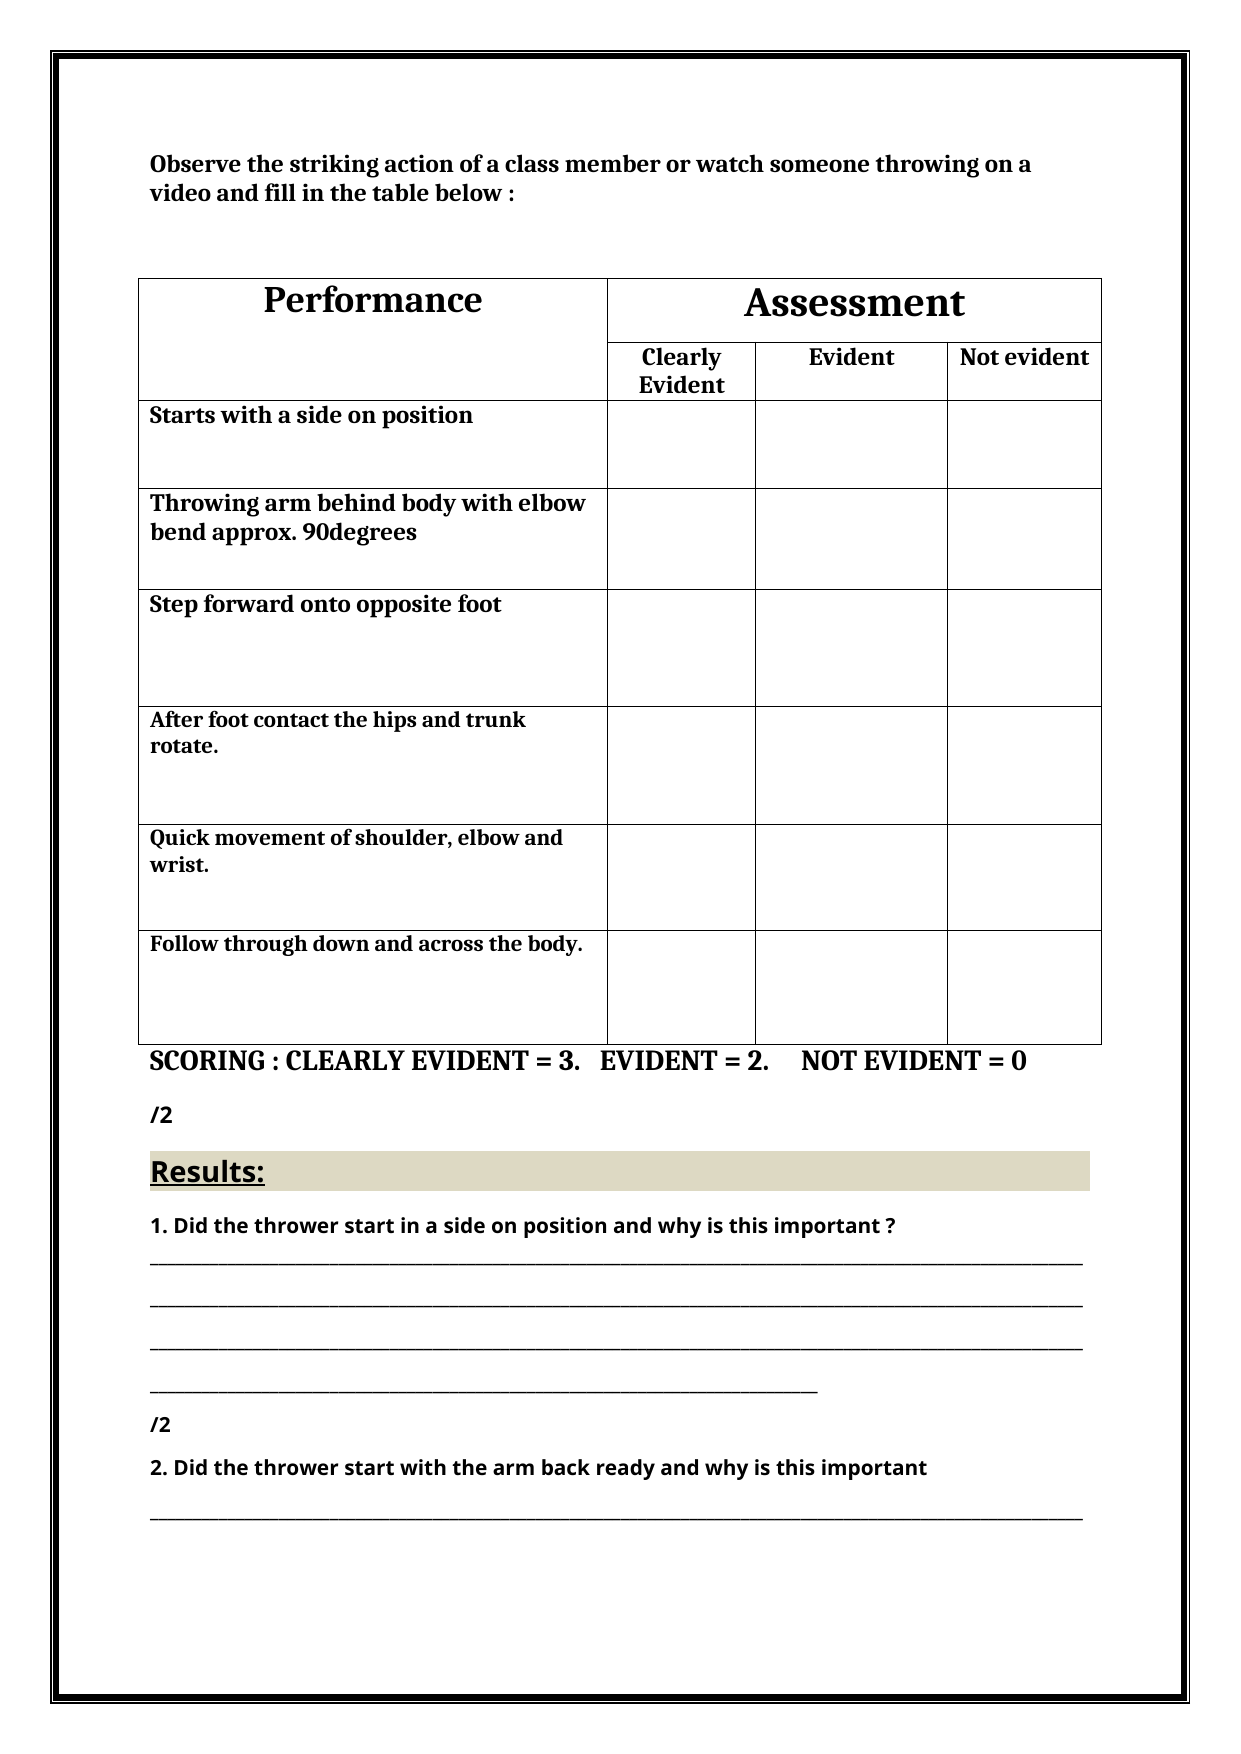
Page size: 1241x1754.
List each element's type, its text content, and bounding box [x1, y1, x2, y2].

table_cell Starts with a side on position [139, 401, 607, 488]
table_cell [608, 931, 755, 1043]
table_cell [948, 401, 1101, 488]
text _____________________________________________________________________________________________________________________________________________________________________________________________________________________________________________________________________________________________________________________________________________________________________________________________________________________ [150, 1240, 1090, 1396]
table_cell [756, 401, 947, 488]
table_cell Not evident [948, 343, 1101, 400]
table_cell Follow through down and across the body. [139, 931, 607, 1043]
table_header Performance [139, 279, 607, 400]
table_cell [756, 825, 947, 930]
table_cell [756, 707, 947, 824]
table_cell [608, 489, 755, 589]
table_cell [948, 590, 1101, 706]
table_cell [608, 707, 755, 824]
table_cell [948, 707, 1101, 824]
text 1. Did the thrower start in a side on position and why is this important ? [150, 1211, 1090, 1240]
table_cell Step forward onto opposite foot [139, 590, 607, 706]
table_cell Evident [756, 343, 947, 400]
text /2 [150, 1099, 1090, 1130]
table_cell [608, 590, 755, 706]
table_cell [948, 489, 1101, 589]
table_cell [756, 489, 947, 589]
text Observe the striking action of a class member or watch someone throwing on a video and fill in the table below : [150, 150, 1090, 207]
text /2 [150, 1410, 1090, 1439]
table_cell [756, 590, 947, 706]
table_cell Clearly Evident [608, 343, 755, 400]
table_cell [948, 931, 1101, 1043]
table_cell [756, 931, 947, 1043]
text Results: [150, 1151, 1090, 1191]
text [150, 1453, 1090, 1524]
table_cell [608, 825, 755, 930]
table_cell Quick movement of shoulder, elbow and wrist. [139, 825, 607, 930]
table_cell After foot contact the hips and trunk rotate. [139, 707, 607, 824]
table_cell Throwing arm behind body with elbow bend approx. 90degrees [139, 489, 607, 589]
table_cell [948, 825, 1101, 930]
table_cell [608, 401, 755, 488]
table_header Assessment [608, 279, 1101, 342]
text SCORING : CLEARLY EVIDENT = 3. EVIDENT = 2. NOT EVIDENT = 0 [150, 1045, 1090, 1078]
